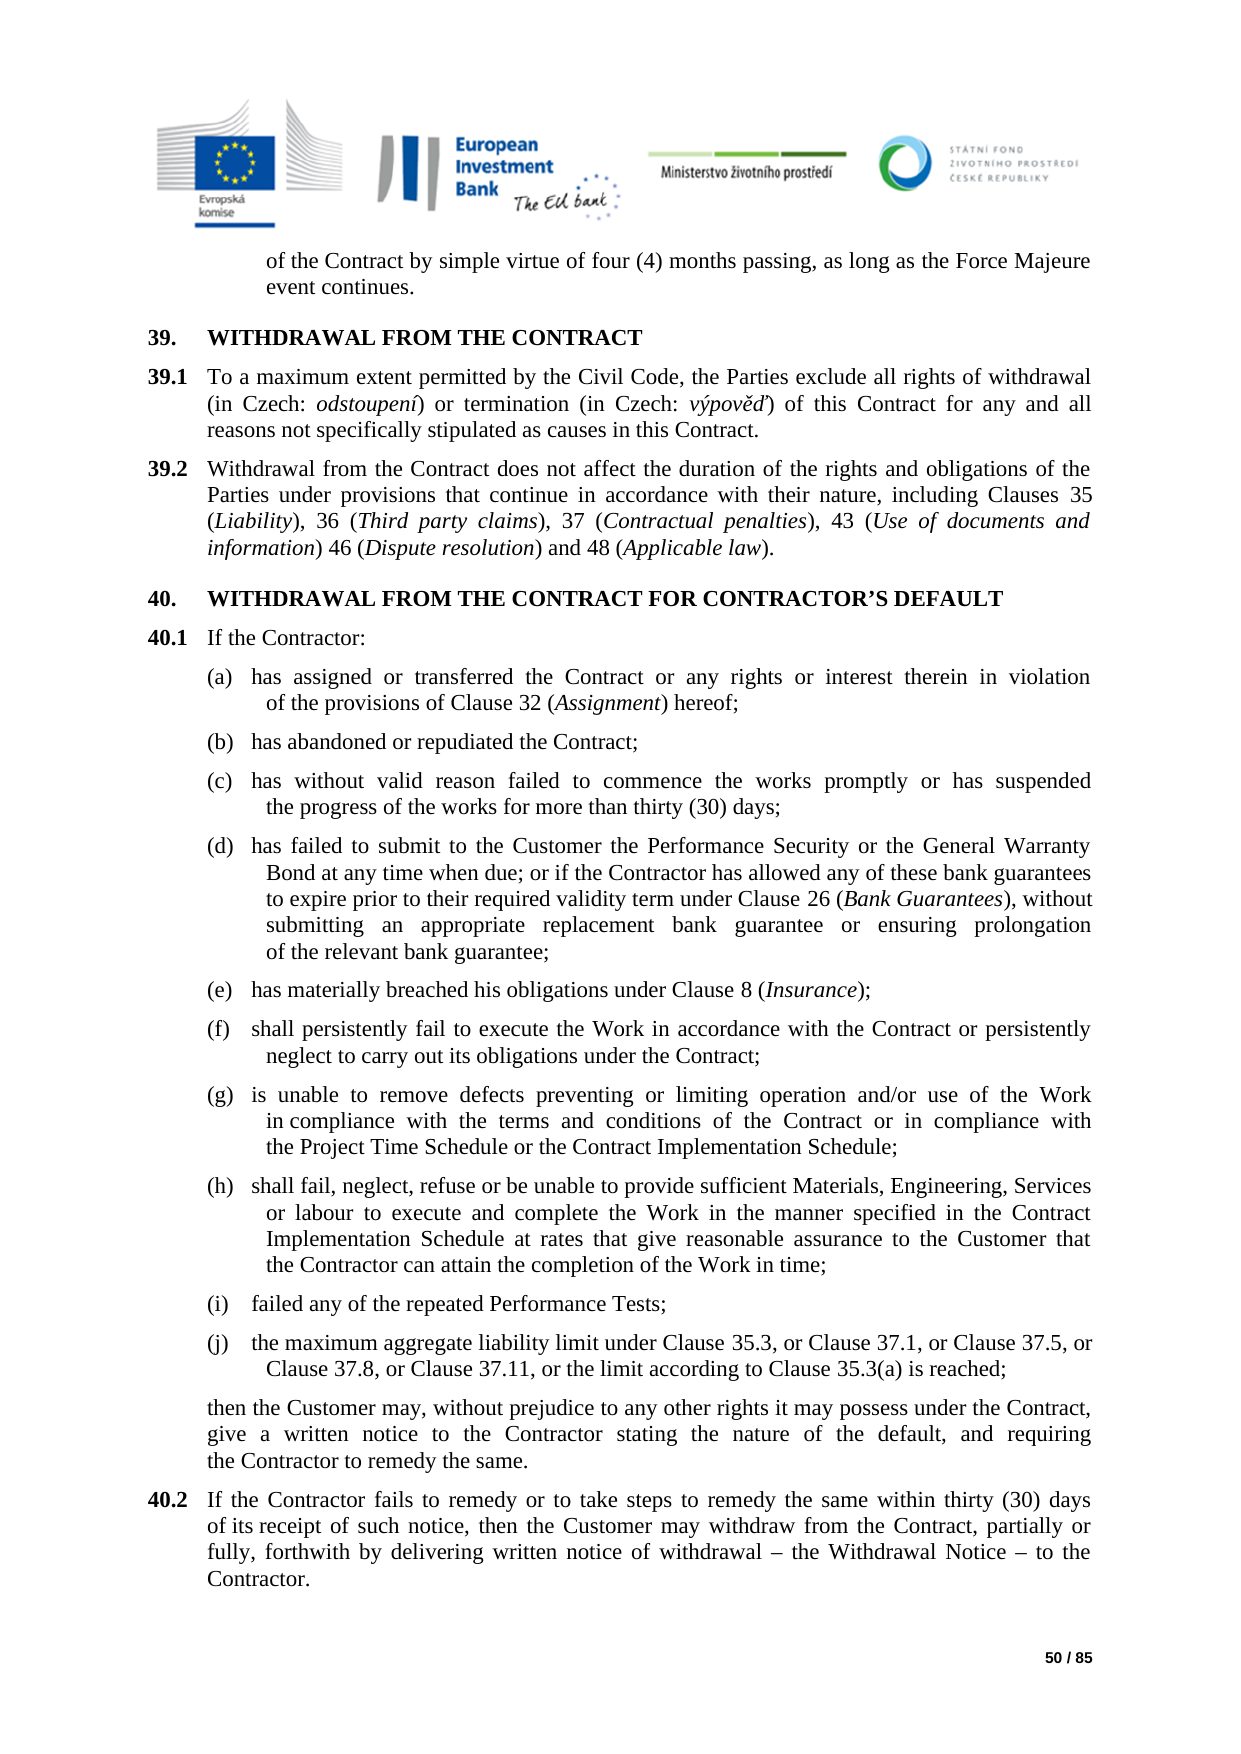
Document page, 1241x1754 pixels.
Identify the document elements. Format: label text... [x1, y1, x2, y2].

text is unable to remove defects preventing or limiting operation and/or use of the Work in compliance with the terms and conditions of the Contract or in compliance with the Project Time Schedule or the Contract Implementation Schedule; [207, 1081, 1092, 1160]
text has without valid reason failed to commence the works promptly or has suspended the progress of the works for more than thirty (30) days; [207, 767, 1092, 820]
text If the Contractor fails to remedy or to take steps to remedy the same within thirty (30) days of its receipt of such notice, then the Customer may withdraw from the Contract, partially or fully, forthwith by delivering written notice of withdrawal – the Withdrawal Notice – to the Contractor. [148, 1486, 1092, 1591]
text the maximum aggregate liability limit under Clause 35.3, or Clause 37.1, or Clause 37.5, or Clause 37.8, or Clause 37.11, or the limit according to Clause 35.3(a) is reached; [207, 1329, 1092, 1382]
text then the Customer may, without prejudice to any other rights it may possess under the Contract, give a written notice to the Contractor stating the nature of the default, and requiring the Contractor to remedy the same. [207, 1394, 1092, 1473]
text shall persistently fail to execute the Work in accordance with the Contract or persistently neglect to carry out its obligations under the Contract; [207, 1015, 1092, 1068]
text failed any of the repeated Performance Tests; [207, 1290, 1092, 1316]
text has assigned or transferred the Contract or any rights or interest therein in violation of the provisions of Clause 32 (Assignment) hereof; [207, 663, 1092, 716]
text has abandoned or repudiated the Contract; [207, 728, 1092, 754]
text has materially breached his obligations under Clause 8 (Insurance); [207, 977, 1092, 1003]
picture [147, 87, 1093, 235]
text has failed to submit to the Customer the Performance Security or the General Warranty Bond at any time when due; or if the Contractor has allowed any of these bank guarantees to expire prior to their required validity term under Clause 26 (Bank Guarantees), without submitting an appropriate replacement bank guarantee or ensuring prolongation of the relevant bank guarantee; [207, 832, 1092, 964]
text WITHDRAWAL FROM THE CONTRACT FOR CONTRACTOR’S DEFAULT [148, 585, 1092, 612]
text shall fail, neglect, refuse or be unable to provide sufficient Materials, Engineering, Services or labour to execute and complete the Work in the manner specified in the Contract Implementation Schedule at rates that give reasonable assurance to the Customer that the Contractor can attain the completion of the Work in time; [207, 1172, 1092, 1278]
text WITHDRAWAL FROM THE CONTRACT [148, 324, 1092, 351]
text Withdrawal from the Contract does not affect the duration of the rights and obligations of the Parties under provisions that continue in accordance with their nature, including Clauses 35 (Liability), 36 (Third party claims), 37 (Contractual penalties), 43 (Use of documents and information) 46 (Dispute resolution) and 48 (Applicable law). [148, 455, 1092, 560]
text If the Contractor: [148, 624, 1092, 651]
text To a maximum extent permitted by the Civil Code, the Parties exclude all rights of withdrawal (in Czech: odstoupení) or termination (in Czech: výpověď) of this Contract for any and all reasons not specifically stipulated as causes in this Contract. [148, 363, 1092, 442]
